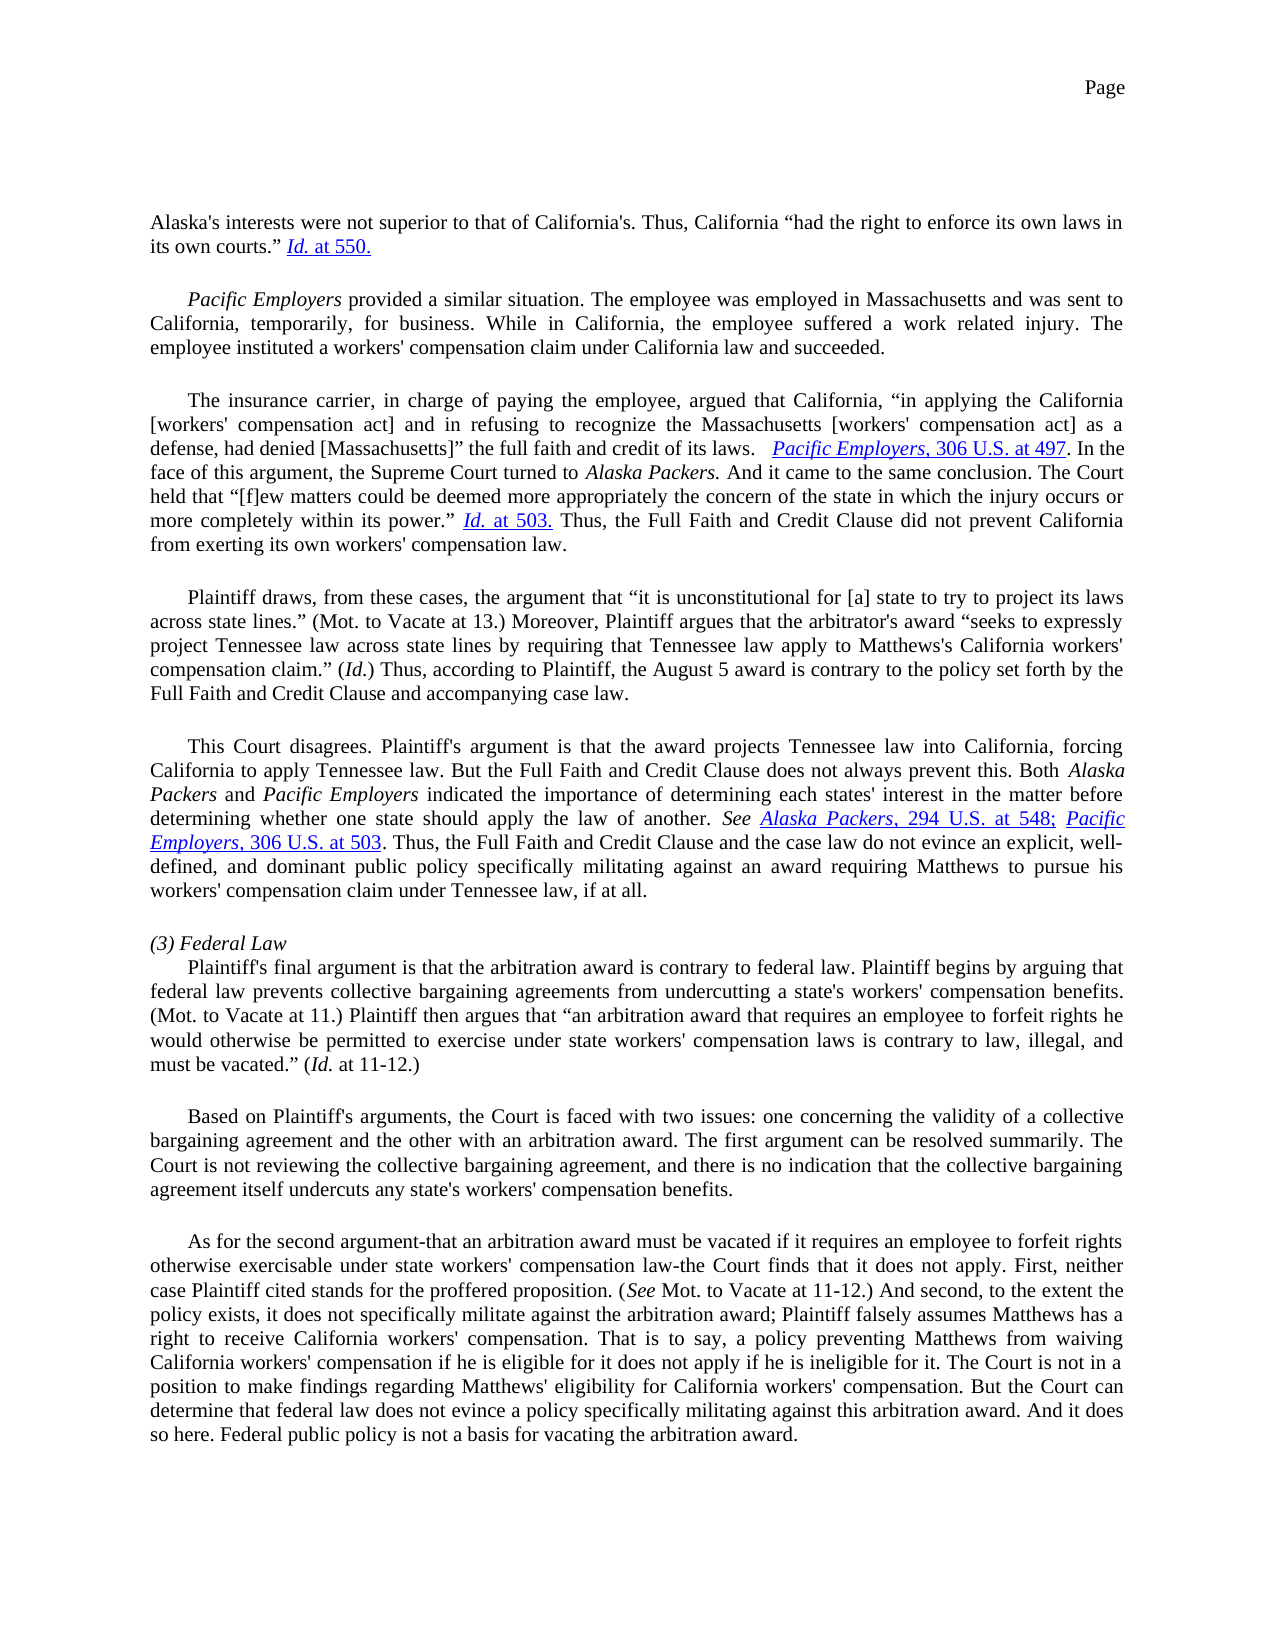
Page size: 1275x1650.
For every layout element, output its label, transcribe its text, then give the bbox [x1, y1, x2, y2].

text (3) Federal Law [150, 931, 1125, 955]
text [150, 210, 1125, 258]
text Pacific Employers provided a similar situation. The employee was employed in Massachusetts and was sent to California, temporarily, for business. While in California, the employee suffered a work related injury. The employee instituted a workers' compensation claim under California law and succeeded. [150, 287, 1125, 359]
text Based on Plaintiff's arguments, the Court is faced with two issues: one concerning the validity of a collective bargaining agreement and the other with an arbitration award. The first argument can be resolved summarily. The Court is not reviewing the collective bargaining agreement, and there is no indication that the collective bargaining agreement itself undercuts any state's workers' compensation benefits. [150, 1104, 1125, 1201]
text Plaintiff's final argument is that the arbitration award is contrary to federal law. Plaintiff begins by arguing that federal law prevents collective bargaining agreements from undercutting a state's workers' compensation benefits. (Mot. to Vacate at 11.) Plaintiff then argues that “an arbitration award that requires an employee to forfeit rights he would otherwise be permitted to exercise under state workers' compensation laws is contrary to law, illegal, and must be vacated.” (Id. at 11-12.) [150, 955, 1125, 1076]
text Plaintiff draws, from these cases, the argument that “it is unconstitutional for [a] state to try to project its laws across state lines.” (Mot. to Vacate at 13.) Moreover, Plaintiff argues that the arbitrator's award “seeks to expressly project Tennessee law across state lines by requiring that Tennessee law apply to Matthews's California workers' compensation claim.” (Id.) Thus, according to Plaintiff, the August 5 award is contrary to the policy set forth by the Full Faith and Credit Clause and accompanying case law. [150, 585, 1125, 705]
text The insurance carrier, in charge of paying the employee, argued that California, “in applying the California [workers' compensation act] and in refusing to recognize the Massachusetts [workers' compensation act] as a defense, had denied [Massachusetts]” the full faith and credit of its laws. Pacific Employers, 306 U.S. at 497. In the face of this argument, the Supreme Court turned to Alaska Packers. And it came to the same conclusion. The Court held that “[f]ew matters could be deemed more appropriately the concern of the state in which the injury occurs or more completely within its power.” Id. at 503. Thus, the Full Faith and Credit Clause did not prevent California from exerting its own workers' compensation law. [150, 388, 1125, 556]
text This Court disagrees. Plaintiff's argument is that the award projects Tennessee law into California, forcing California to apply Tennessee law. But the Full Faith and Credit Clause does not always prevent this. Both Alaska Packers and Pacific Employers indicated the importance of determining each states' interest in the matter before determining whether one state should apply the law of another. See Alaska Packers, 294 U.S. at 548; Pacific Employers, 306 U.S. at 503. Thus, the Full Faith and Credit Clause and the case law do not evince an explicit, well-defined, and dominant public policy specifically militating against an award requiring Matthews to pursue his workers' compensation claim under Tennessee law, if at all. [150, 734, 1125, 902]
text As for the second argument-that an arbitration award must be vacated if it requires an employee to forfeit rights otherwise exercisable under state workers' compensation law-the Court finds that it does not apply. First, neither case Plaintiff cited stands for the proffered proposition. (See Mot. to Vacate at 11-12.) And second, to the extent the policy exists, it does not specifically militate against the arbitration award; Plaintiff falsely assumes Matthews has a right to receive California workers' compensation. That is to say, a policy preventing Matthews from waiving California workers' compensation if he is eligible for it does not apply if he is ineligible for it. The Court is not in a position to make findings regarding Matthews' eligibility for California workers' compensation. But the Court can determine that federal law does not evince a policy specifically militating against this arbitration award. And it does so here. Federal public policy is not a basis for vacating the arbitration award. [150, 1229, 1125, 1446]
